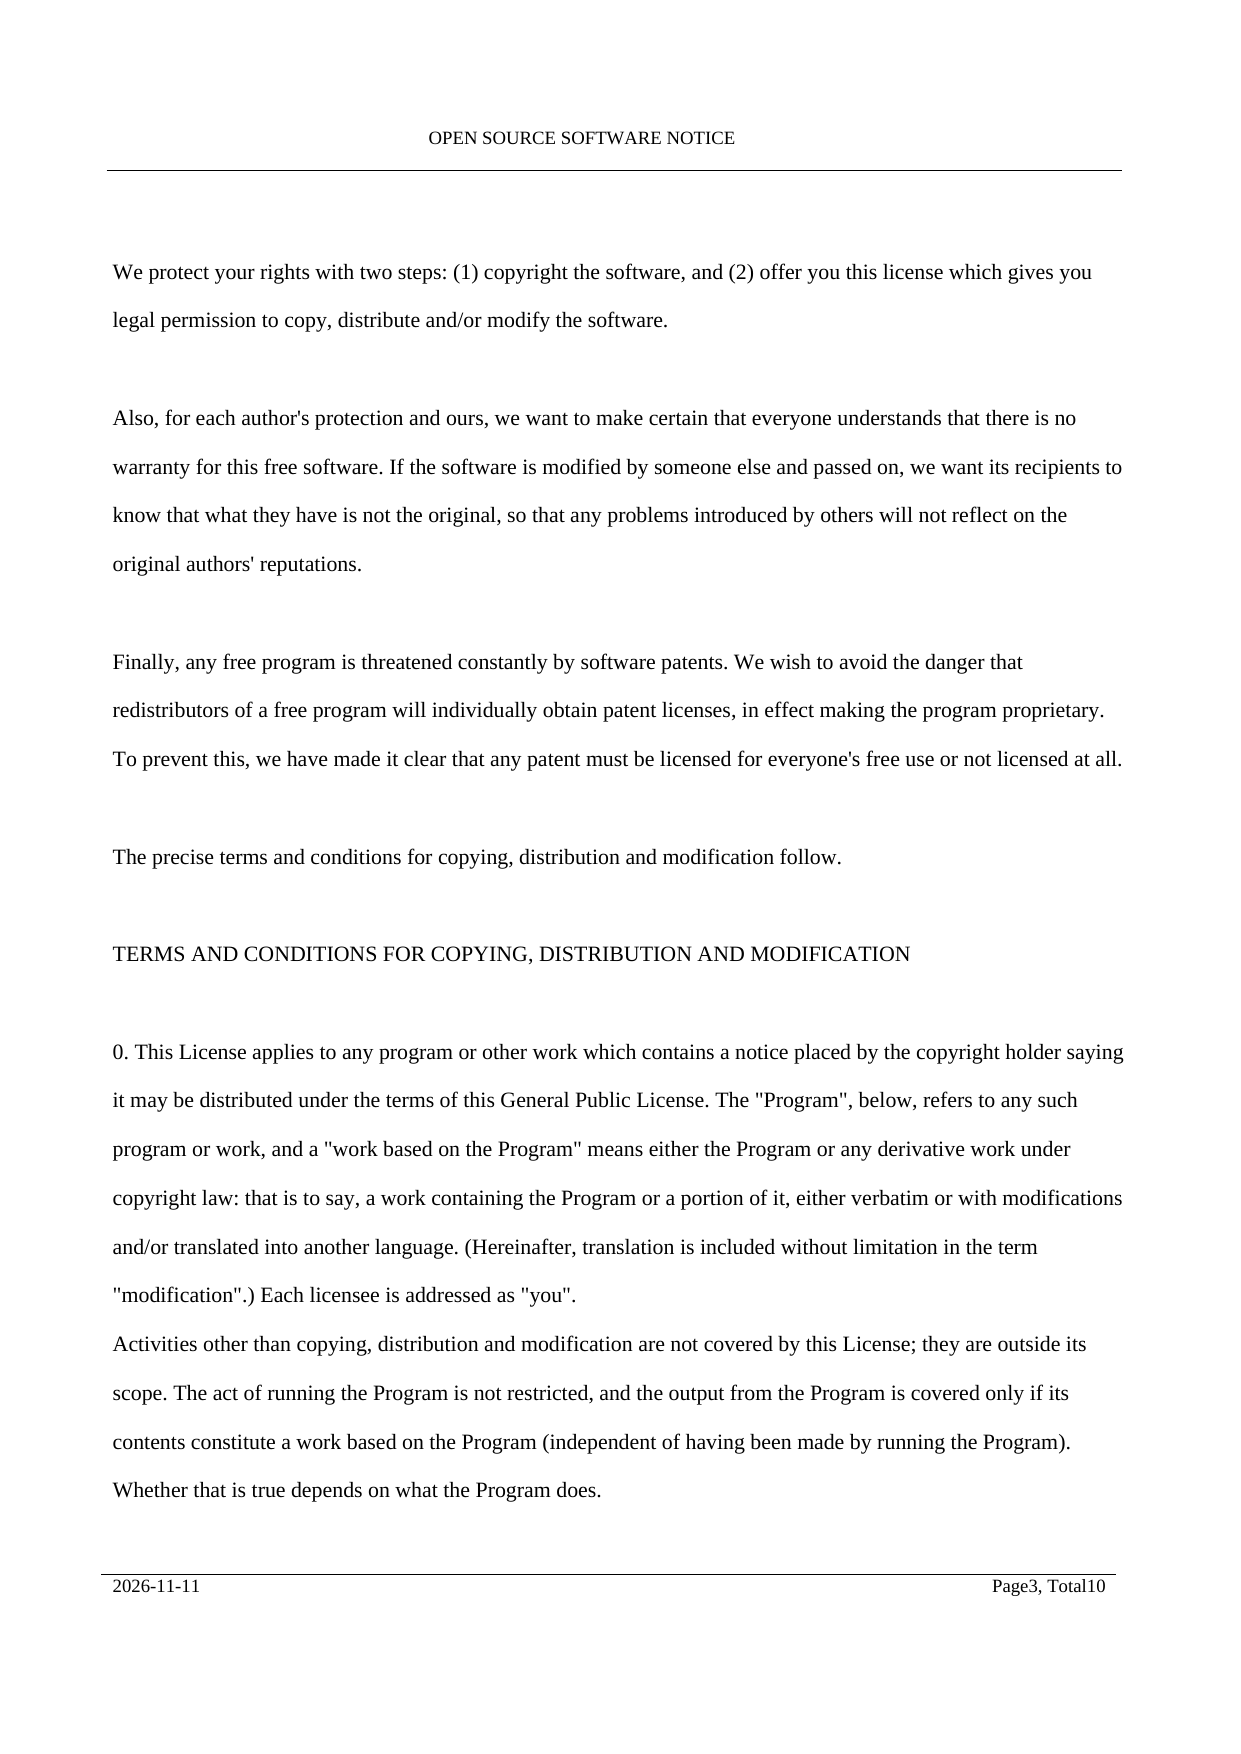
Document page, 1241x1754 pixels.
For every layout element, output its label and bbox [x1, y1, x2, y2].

text [112, 206, 1128, 1506]
